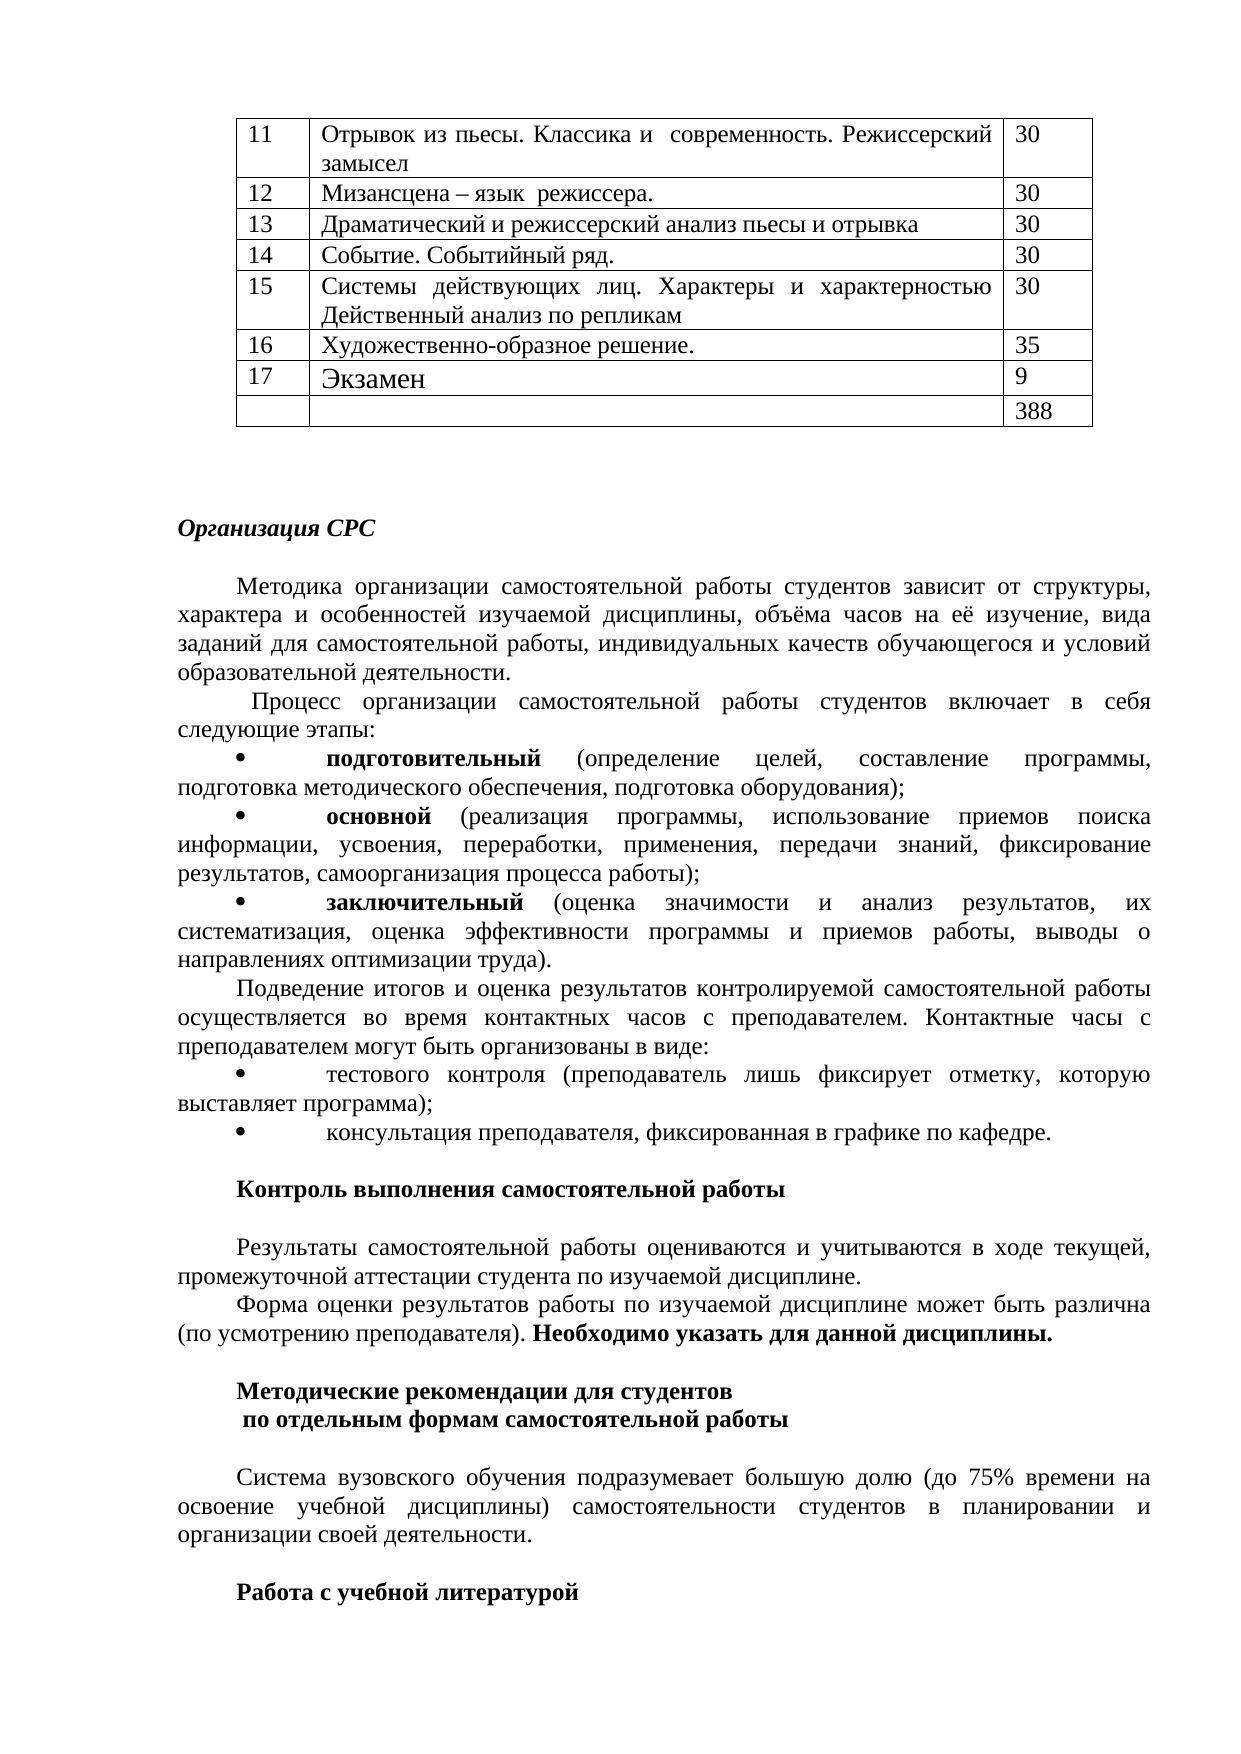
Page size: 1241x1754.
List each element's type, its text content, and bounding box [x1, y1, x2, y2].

text Работа с учебной литературой [177, 1577, 1152, 1606]
text Методические рекомендации для студентов [177, 1376, 1152, 1404]
text Система вузовского обучения подразумевает большую долю (до 75% времени на освоение учебной дисциплины) самостоятельности студентов в планировании и организации своей деятельности. [177, 1462, 1152, 1548]
table_cell 13 [237, 209, 309, 239]
table_cell [237, 396, 309, 426]
text Методика организации самостоятельной работы студентов зависит от структуры, характера и особенностей изучаемой дисциплины, объёма часов на её изучение, вида заданий для самостоятельной работы, индивидуальных качеств обучающегося и условий образовательной деятельности. [177, 571, 1152, 686]
table_cell Художественно-образное решение. [310, 330, 1003, 360]
table_cell 388 [1004, 396, 1092, 426]
table_cell 12 [237, 178, 309, 208]
list заключительный (оценка значимости и анализ результатов, их систематизация, оценка эффективности программы и приемов работы, выводы о направлениях оптимизации труда). [177, 887, 1152, 973]
list подготовительный (определение целей, составление программы, подготовка методического обеспечения, подготовка оборудования); [177, 743, 1152, 801]
table_cell 30 [1004, 209, 1092, 239]
table_cell 9 [1004, 361, 1092, 395]
table_cell [310, 396, 1003, 426]
table_cell Отрывок из пьесы. Классика и современность. Режиссерский замысел [310, 119, 1003, 177]
list тестового контроля (преподаватель лишь фиксирует отметку, которую выставляет программа); [177, 1059, 1152, 1117]
table_cell Драматический и режиссерский анализ пьесы и отрывка [310, 209, 1003, 239]
table_cell 16 [237, 330, 309, 360]
table_cell Системы действующих лиц. Характеры и характерностью Действенный анализ по репликам [310, 271, 1003, 329]
table_cell 15 [237, 271, 309, 329]
list консультация преподавателя, фиксированная в графике по кафедре. [177, 1117, 1152, 1146]
table_cell 30 [1004, 240, 1092, 270]
table_cell Событие. Событийный ряд. [310, 240, 1003, 270]
table_cell 35 [1004, 330, 1092, 360]
table_cell 14 [237, 240, 309, 270]
text Организация СРС [177, 513, 1152, 542]
list основной (реализация программы, использование приемов поиска информации, усвоения, переработки, применения, передачи знаний, фиксирование результатов, самоорганизация процесса работы); [177, 801, 1152, 887]
table_cell 17 [237, 361, 309, 395]
table_cell 30 [1004, 119, 1092, 177]
table_cell 30 [1004, 271, 1092, 329]
table_cell Экзамен [310, 361, 1003, 395]
text Форма оценки результатов работы по изучаемой дисциплине может быть различна (по усмотрению преподавателя). Необходимо указать для данной дисциплины. [177, 1289, 1152, 1347]
text Подведение итогов и оценка результатов контролируемой самостоятельной работы осуществляется во время контактных часов с преподавателем. Контактные часы с преподавателем могут быть организованы в виде: [177, 973, 1152, 1059]
text Процесс организации самостоятельной работы студентов включает в себя следующие этапы: [177, 686, 1152, 743]
text Контроль выполнения самостоятельной работы [177, 1174, 1152, 1203]
text по отдельным формам самостоятельной работы [177, 1404, 1152, 1433]
table_cell 11 [237, 119, 309, 177]
table_cell Мизансцена – язык режиссера. [310, 178, 1003, 208]
text Результаты самостоятельной работы оцениваются и учитываются в ходе текущей, промежуточной аттестации студента по изучаемой дисциплине. [177, 1232, 1152, 1289]
table_cell 30 [1004, 178, 1092, 208]
